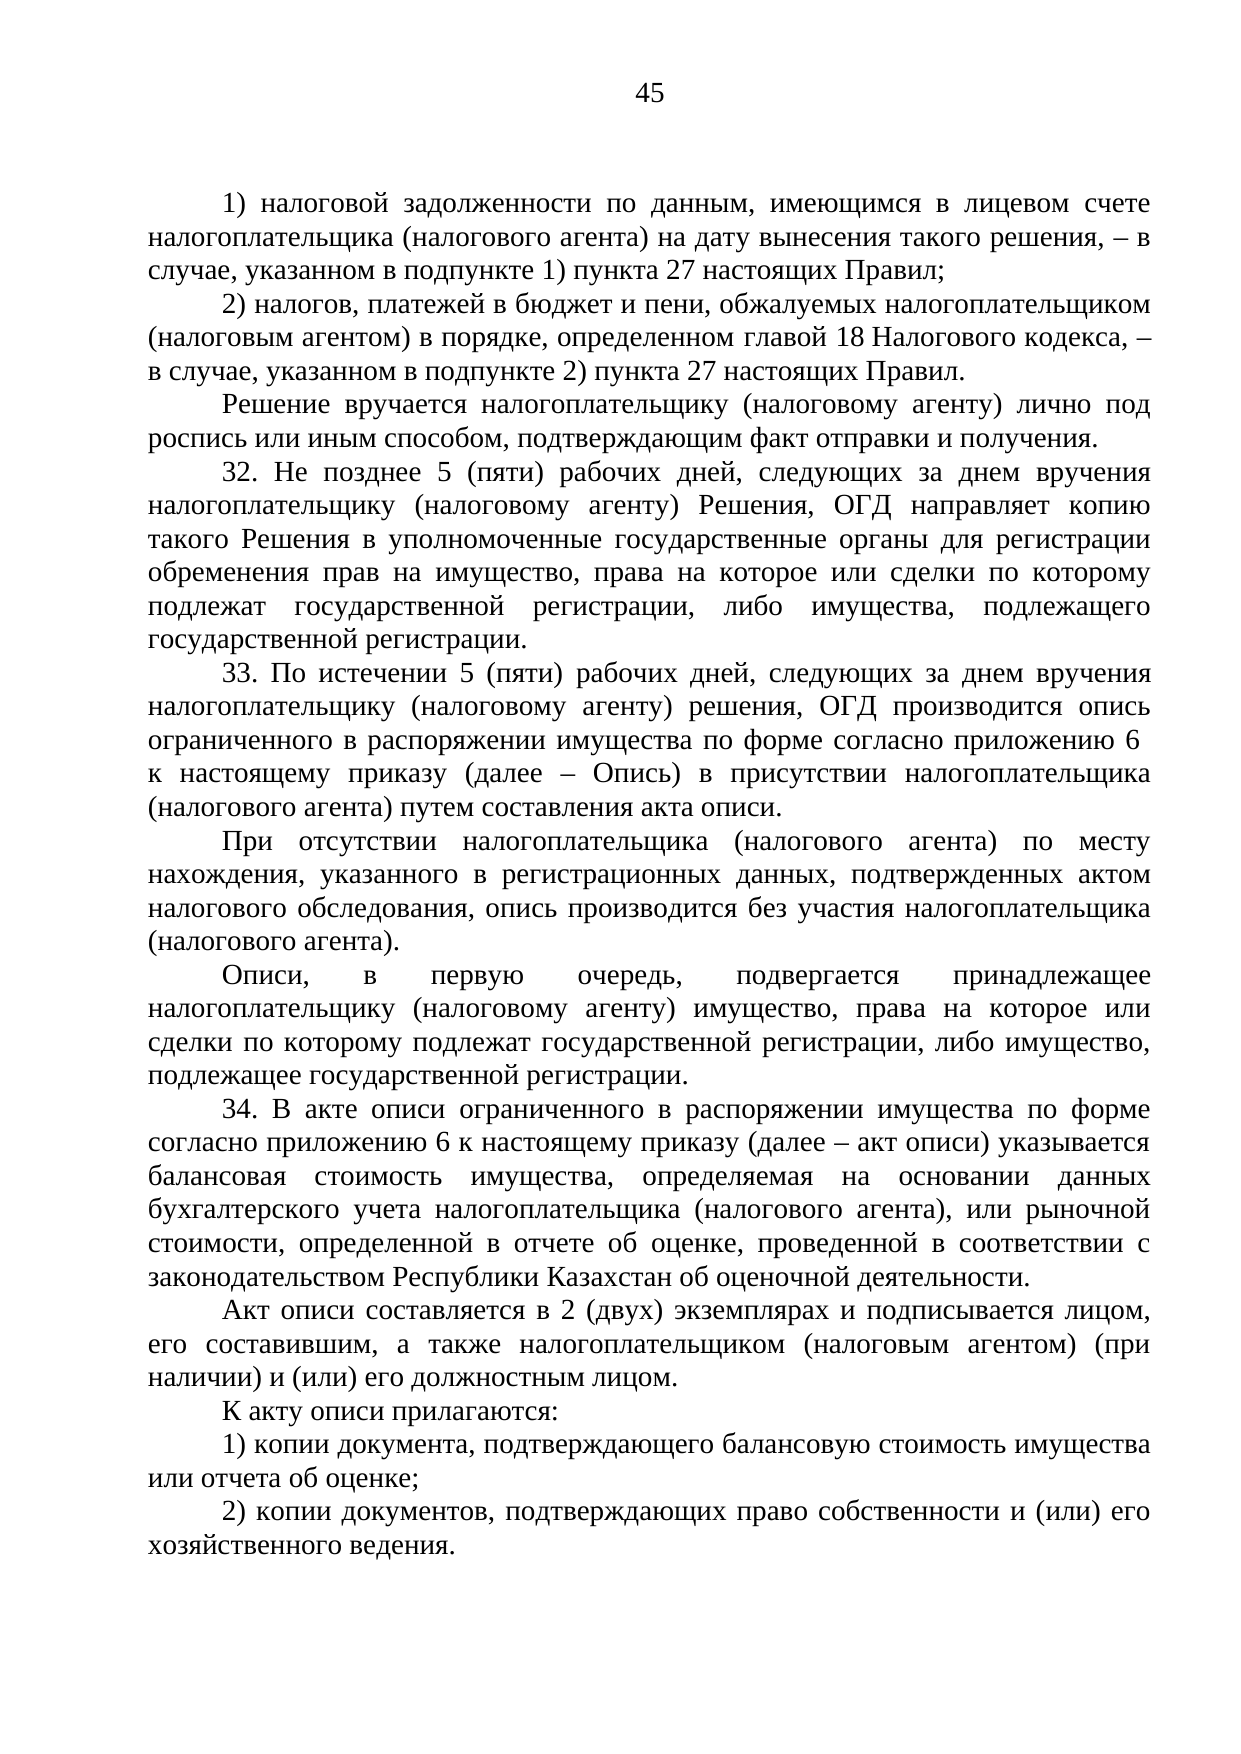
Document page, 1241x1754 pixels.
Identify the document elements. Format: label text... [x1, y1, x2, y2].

text К акту описи прилагаются: [148, 1393, 1152, 1426]
text Акт описи составляется в 2 (двух) экземплярах и подписывается лицом, его составившим, а также налогоплательщиком (налоговым агентом) (при наличии) и (или) его должностным лицом. [148, 1292, 1152, 1393]
text При отсутствии налогоплательщика (налогового агента) по месту нахождения, указанного в регистрационных данных, подтвержденных актом налогового обследования, опись производится без участия налогоплательщика (налогового агента). [148, 823, 1152, 957]
text 1) налоговой задолженности по данным, имеющимся в лицевом счете налогоплательщика (налогового агента) на дату вынесения такого решения, – в случае, указанном в подпункте 1) пункта 27 настоящих Правил; [148, 185, 1152, 286]
text 2) копии документов, подтверждающих право собственности и (или) его хозяйственного ведения. [148, 1493, 1152, 1561]
text Описи, в первую очередь, подвергается принадлежащее налогоплательщику (налоговому агенту) имущество, права на которое или сделки по которому подлежат государственной регистрации, либо имущество, подлежащее государственной регистрации. [148, 957, 1152, 1091]
text 32. Не позднее 5 (пяти) рабочих дней, следующих за днем вручения налогоплательщику (налоговому агенту) Решения, ОГД направляет копию такого Решения в уполномоченные государственные органы для регистрации обременения прав на имущество, права на которое или сделки по которому подлежат государственной регистрации, либо имущества, подлежащего государственной регистрации. [148, 454, 1152, 655]
text 33. По истечении 5 (пяти) рабочих дней, следующих за днем вручения налогоплательщику (налоговому агенту) решения, ОГД производится опись ограниченного в распоряжении имущества по форме согласно приложению 6 к настоящему приказу (далее – Опись) в присутствии налогоплательщика (налогового агента) путем составления акта описи. [148, 655, 1152, 823]
text 1) копии документа, подтверждающего балансовую стоимость имущества или отчета об оценке; [148, 1426, 1152, 1493]
text 34. В акте описи ограниченного в распоряжении имущества по форме согласно приложению 6 к настоящему приказу (далее – акт описи) указывается балансовая стоимость имущества, определяемая на основании данных бухгалтерского учета налогоплательщика (налогового агента), или рыночной стоимости, определенной в отчете об оценке, проведенной в соответствии с законодательством Республики Казахстан об оценочной деятельности. [148, 1091, 1152, 1292]
text Решение вручается налогоплательщику (налоговому агенту) лично под роспись или иным способом, подтверждающим факт отправки и получения. [148, 387, 1152, 454]
text 2) налогов, платежей в бюджет и пени, обжалуемых налогоплательщиком (налоговым агентом) в порядке, определенном главой 18 Налогового кодекса, – в случае, указанном в подпункте 2) пункта 27 настоящих Правил. [148, 286, 1152, 387]
